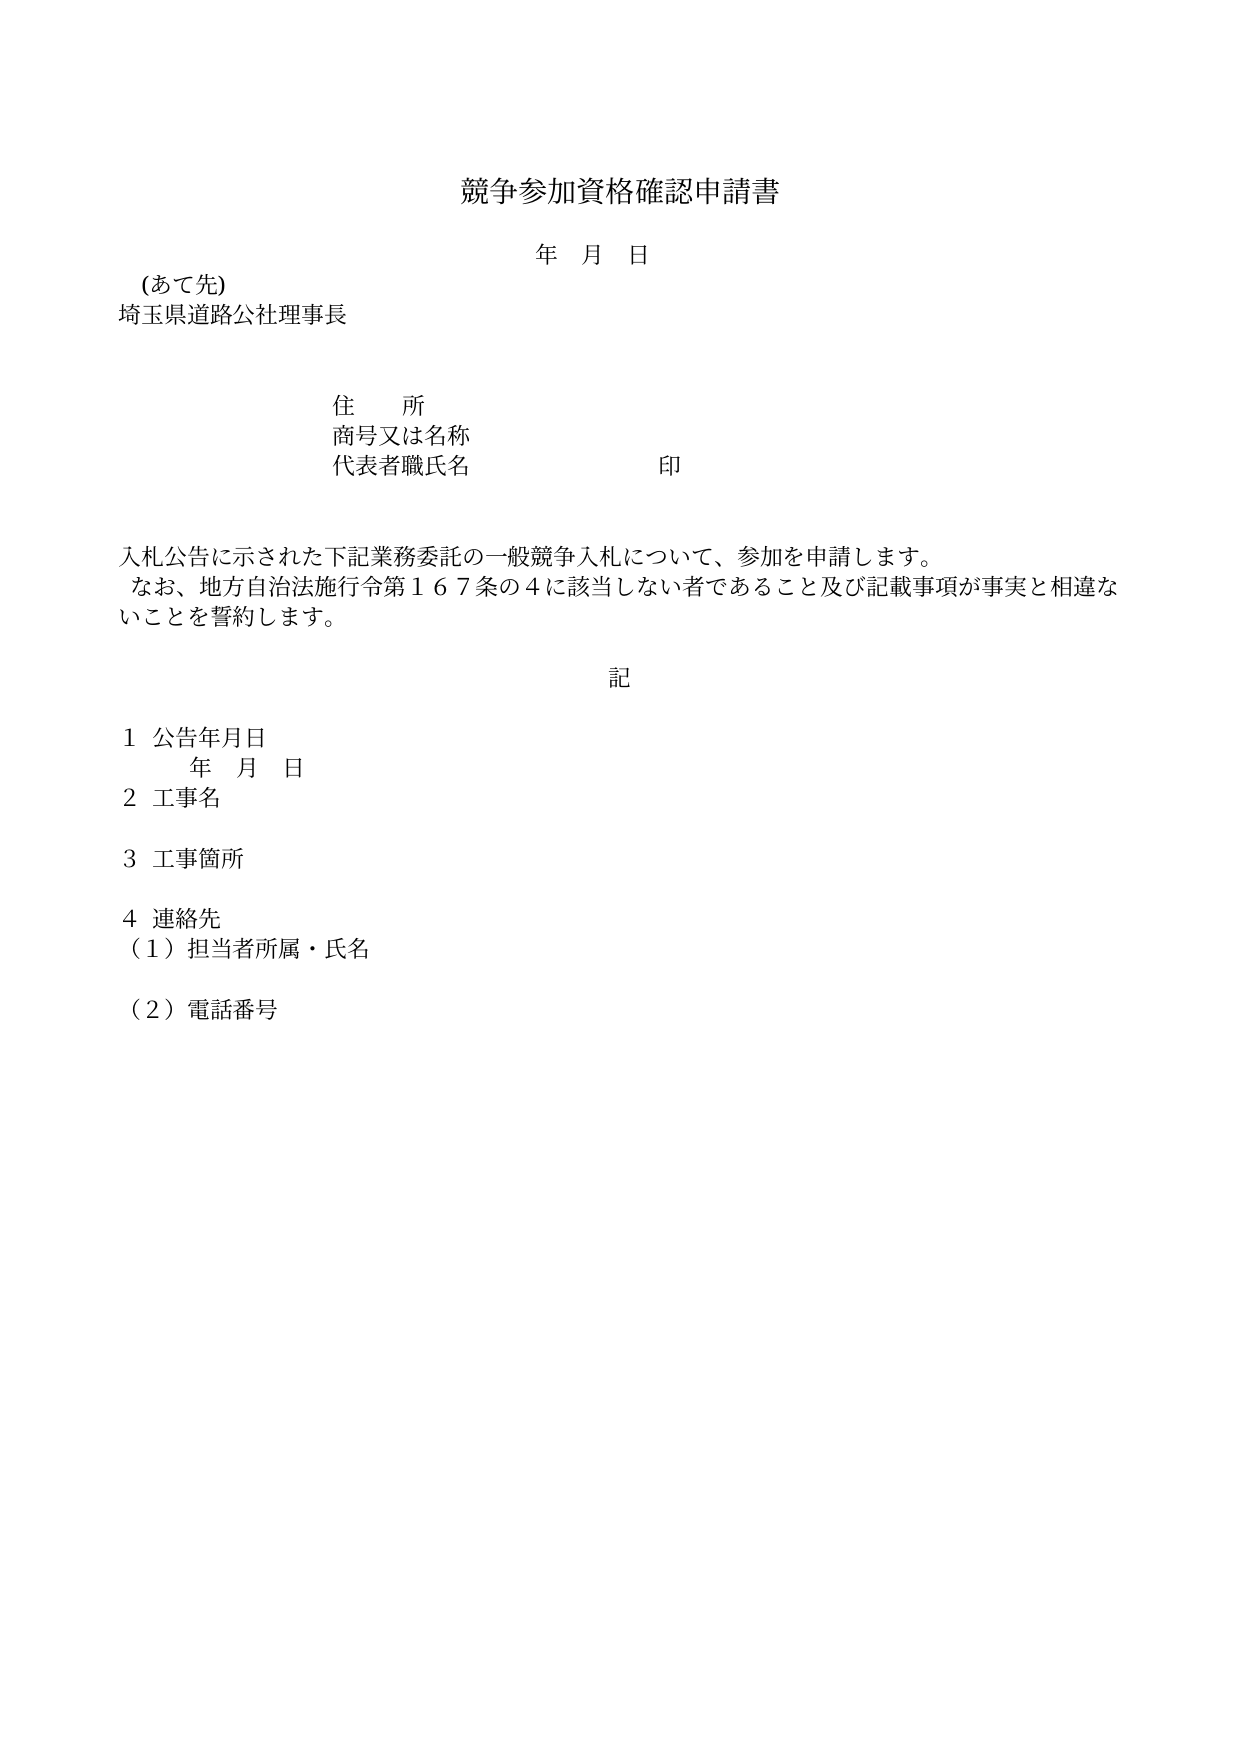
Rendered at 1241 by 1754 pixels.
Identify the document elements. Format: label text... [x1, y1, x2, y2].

text 入札公告に示された下記業務委託の一般競争入札について、参加を申請します。 [118, 541, 1122, 571]
text ４ 連絡先 [118, 903, 1122, 934]
text (あて先) [118, 269, 1122, 299]
text 年 月 日 [118, 752, 1122, 783]
text （２）電話番号 [118, 994, 1122, 1024]
text ２ 工事名 [118, 783, 1122, 813]
text 年 月 日 [118, 239, 1122, 269]
text 代表者職氏名 印 [118, 450, 1122, 481]
text 商号又は名称 [118, 420, 1122, 450]
text 競争参加資格確認申請書 [118, 178, 1122, 209]
text １ 公告年月日 [118, 722, 1122, 752]
text 住 所 [118, 390, 1122, 420]
text （１）担当者所属・氏名 [118, 934, 1122, 964]
text 記 [118, 662, 1122, 692]
text 埼玉県道路公社理事長 [118, 299, 1122, 329]
text ３ 工事箇所 [118, 843, 1122, 873]
text なお、地方自治法施行令第１６７条の４に該当しない者であること及び記載事項が事実と相違ないことを誓約します。 [118, 571, 1122, 632]
